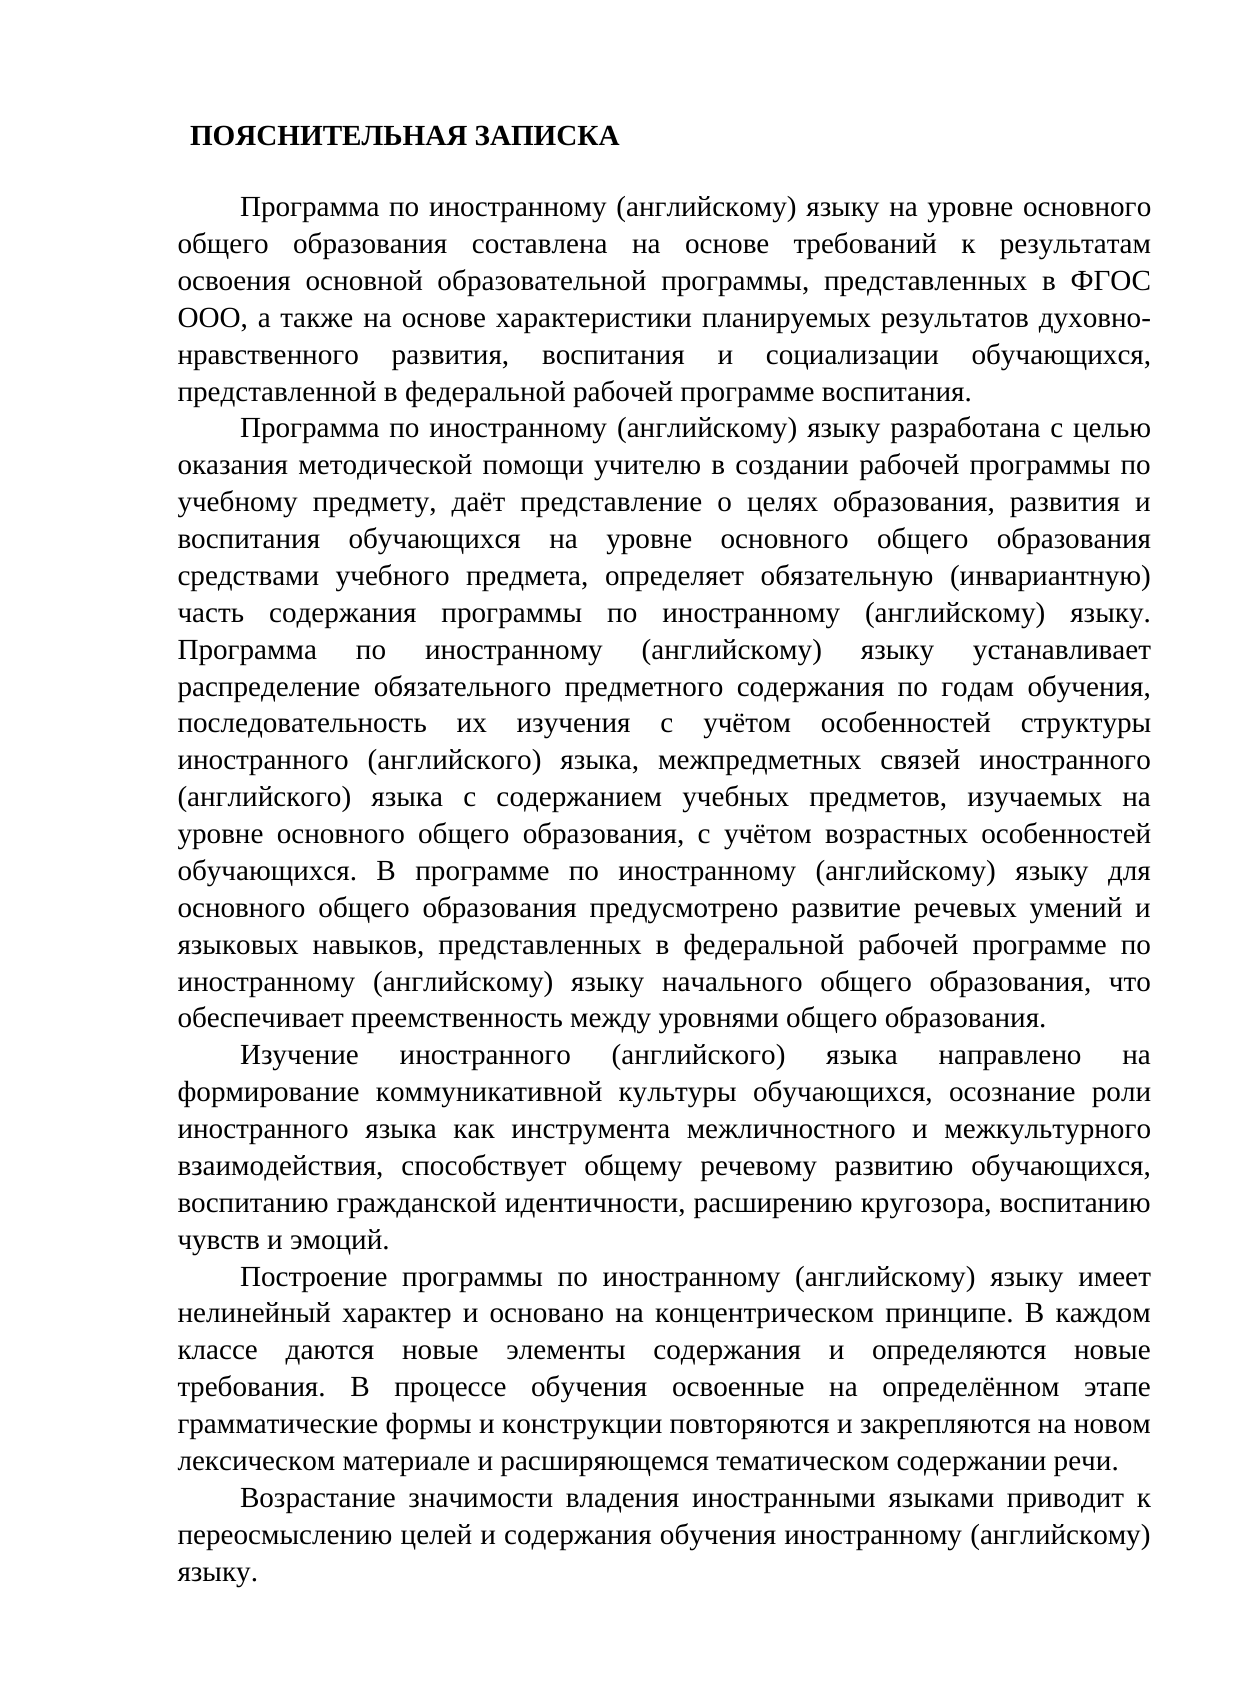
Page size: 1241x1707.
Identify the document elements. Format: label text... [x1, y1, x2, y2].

text ПОЯСНИТЕЛЬНАЯ ЗАПИСКА [190, 118, 1152, 152]
text Изучение иностранного (английского) языка направлено на формирование коммуникативной культуры обучающихся, осознание роли иностранного языка как инструмента межличностного и межкультурного взаимодействия, способствует общему речевому развитию обучающихся, воспитанию гражданской идентичности, расширению кругозора, воспитанию чувств и эмоций. [177, 1037, 1152, 1255]
text Построение программы по иностранному (английскому) языку имеет нелинейный характер и основано на концентрическом принципе. В каждом классе даются новые элементы содержания и определяются новые требования. В процессе обучения освоенные на определённом этапе грамматические формы и конструкции повторяются и закрепляются на новом лексическом материале и расширяющемся тематическом содержании речи. [177, 1259, 1152, 1477]
text Программа по иностранному (английскому) языку на уровне основного общего образования составлена на основе требований к результатам освоения основной образовательной программы, представленных в ФГОС ООО, а также на основе характеристики планируемых результатов духовно-нравственного развития, воспитания и социализации обучающихся, представленной в федеральной рабочей программе воспитания. [177, 189, 1152, 407]
text Программа по иностранному (английскому) языку разработана с целью оказания методической помощи учителю в создании рабочей программы по учебному предмету, даёт представление о целях образования, развития и воспитания обучающихся на уровне основного общего образования средствами учебного предмета, определяет обязательную (инвариантную) часть содержания программы по иностранному (английскому) языку. Программа по иностранному (английскому) языку устанавливает распределение обязательного предметного содержания по годам обучения, последовательность их изучения с учётом особенностей структуры иностранного (английского) языка, межпредметных связей иностранного (английского) языка с содержанием учебных предметов, изучаемых на уровне основного общего образования, с учётом возрастных особенностей обучающихся. В программе по иностранному (английскому) языку для основного общего образования предусмотрено развитие речевых умений и языковых навыков, представленных в федеральной рабочей программе по иностранному (английскому) языку начального общего образования, что обеспечивает преемственность между уровнями общего образования. [177, 411, 1152, 1034]
text Возрастание значимости владения иностранными языками приводит к переосмыслению целей и содержания обучения иностранному (английскому) языку. [177, 1480, 1152, 1587]
